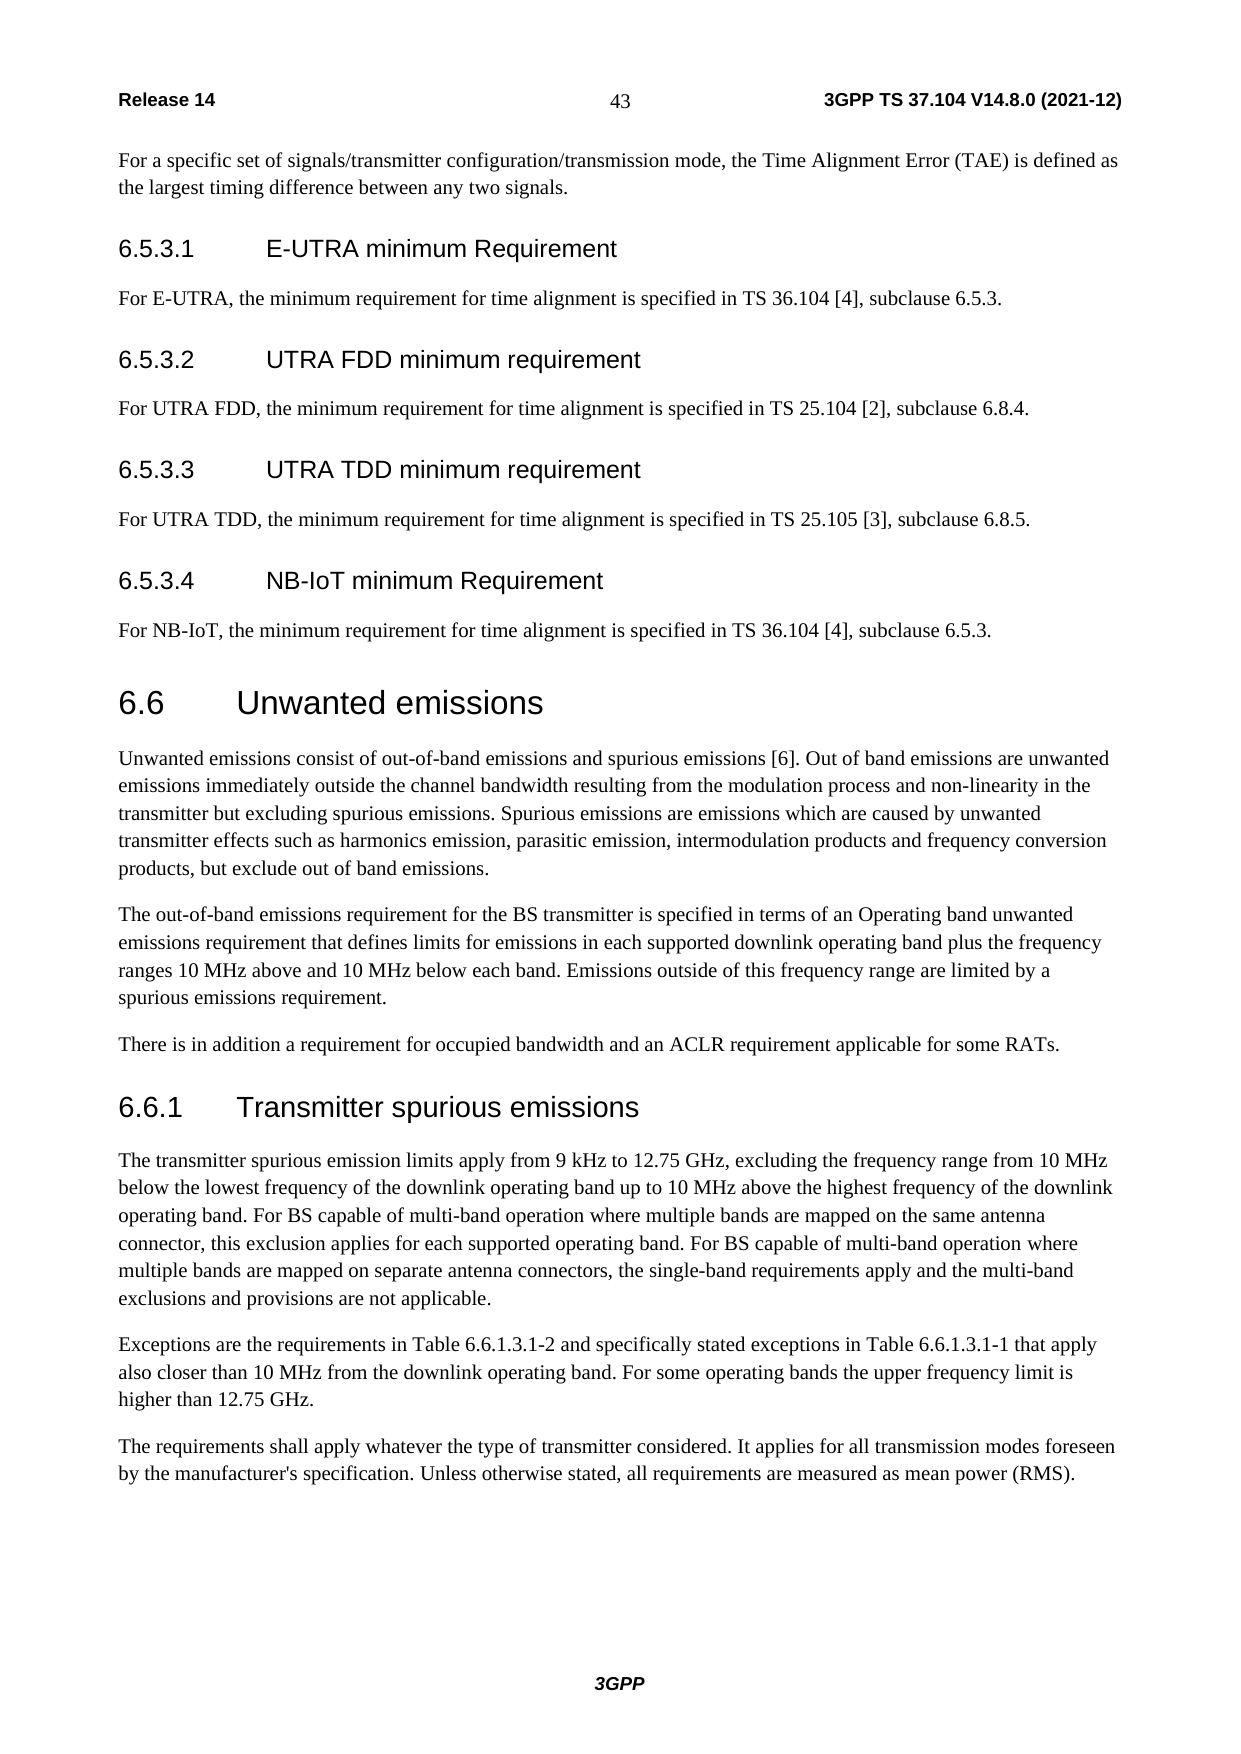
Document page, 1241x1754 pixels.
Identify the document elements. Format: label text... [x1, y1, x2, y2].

text For NB-IoT, the minimum requirement for time alignment is specified in TS 36.104 [4], subclause 6.5.3. [118, 618, 1122, 642]
text For UTRA FDD, the minimum requirement for time alignment is specified in TS 25.104 [2], subclause 6.8.4. [118, 396, 1122, 420]
subtitle 6.5.3.3 UTRA TDD minimum requirement [118, 455, 1122, 484]
subtitle 6.5.3.2 UTRA FDD minimum requirement [118, 344, 1122, 373]
subtitle 6.5.3.1 E-UTRA minimum Requirement [118, 234, 1122, 263]
text The requirements shall apply whatever the type of transmitter considered. It applies for all transmission modes foreseen by the manufacturer's specification. Unless otherwise stated, all requirements are measured as mean power (RMS). [118, 1434, 1122, 1485]
text For a specific set of signals/transmitter configuration/transmission mode, the Time Alignment Error (TAE) is defined as the largest timing difference between any two signals. [118, 147, 1122, 199]
subtitle 6.6.1 Transmitter spurious emissions [118, 1090, 1122, 1124]
text Unwanted emissions consist of out-of-band emissions and spurious emissions [6]. Out of band emissions are unwanted emissions immediately outside the channel bandwidth resulting from the modulation process and non-linearity in the transmitter but excluding spurious emissions. Spurious emissions are emissions which are caused by unwanted transmitter effects such as harmonics emission, parasitic emission, intermodulation products and frequency conversion products, but exclude out of band emissions. [118, 746, 1122, 880]
text The transmitter spurious emission limits apply from 9 kHz to 12.75 GHz, excluding the frequency range from 10 MHz below the lowest frequency of the downlink operating band up to 10 MHz above the highest frequency of the downlink operating band. For BS capable of multi-band operation where multiple bands are mapped on the same antenna connector, this exclusion applies for each supported operating band. For BS capable of multi-band operation where multiple bands are mapped on separate antenna connectors, the single-band requirements apply and the multi-band exclusions and provisions are not applicable. [118, 1148, 1122, 1310]
text Exceptions are the requirements in Table 6.6.1.3.1-2 and specifically stated exceptions in Table 6.6.1.3.1-1 that apply also closer than 10 MHz from the downlink operating band. For some operating bands the upper frequency limit is higher than 12.75 GHz. [118, 1332, 1122, 1411]
text There is in addition a requirement for occupied bandwidth and an ACLR requirement applicable for some RATs. [118, 1032, 1122, 1056]
subtitle 6.6 Unwanted emissions [118, 683, 1122, 721]
text For UTRA TDD, the minimum requirement for time alignment is specified in TS 25.105 [3], subclause 6.8.5. [118, 507, 1122, 531]
subtitle 6.5.3.4 NB-IoT minimum Requirement [118, 566, 1122, 594]
text The out-of-band emissions requirement for the BS transmitter is specified in terms of an Operating band unwanted emissions requirement that defines limits for emissions in each supported downlink operating band plus the frequency ranges 10 MHz above and 10 MHz below each band. Emissions outside of this frequency range are limited by a spurious emissions requirement. [118, 902, 1122, 1009]
text For E-UTRA, the minimum requirement for time alignment is specified in TS 36.104 [4], subclause 6.5.3. [118, 286, 1122, 310]
